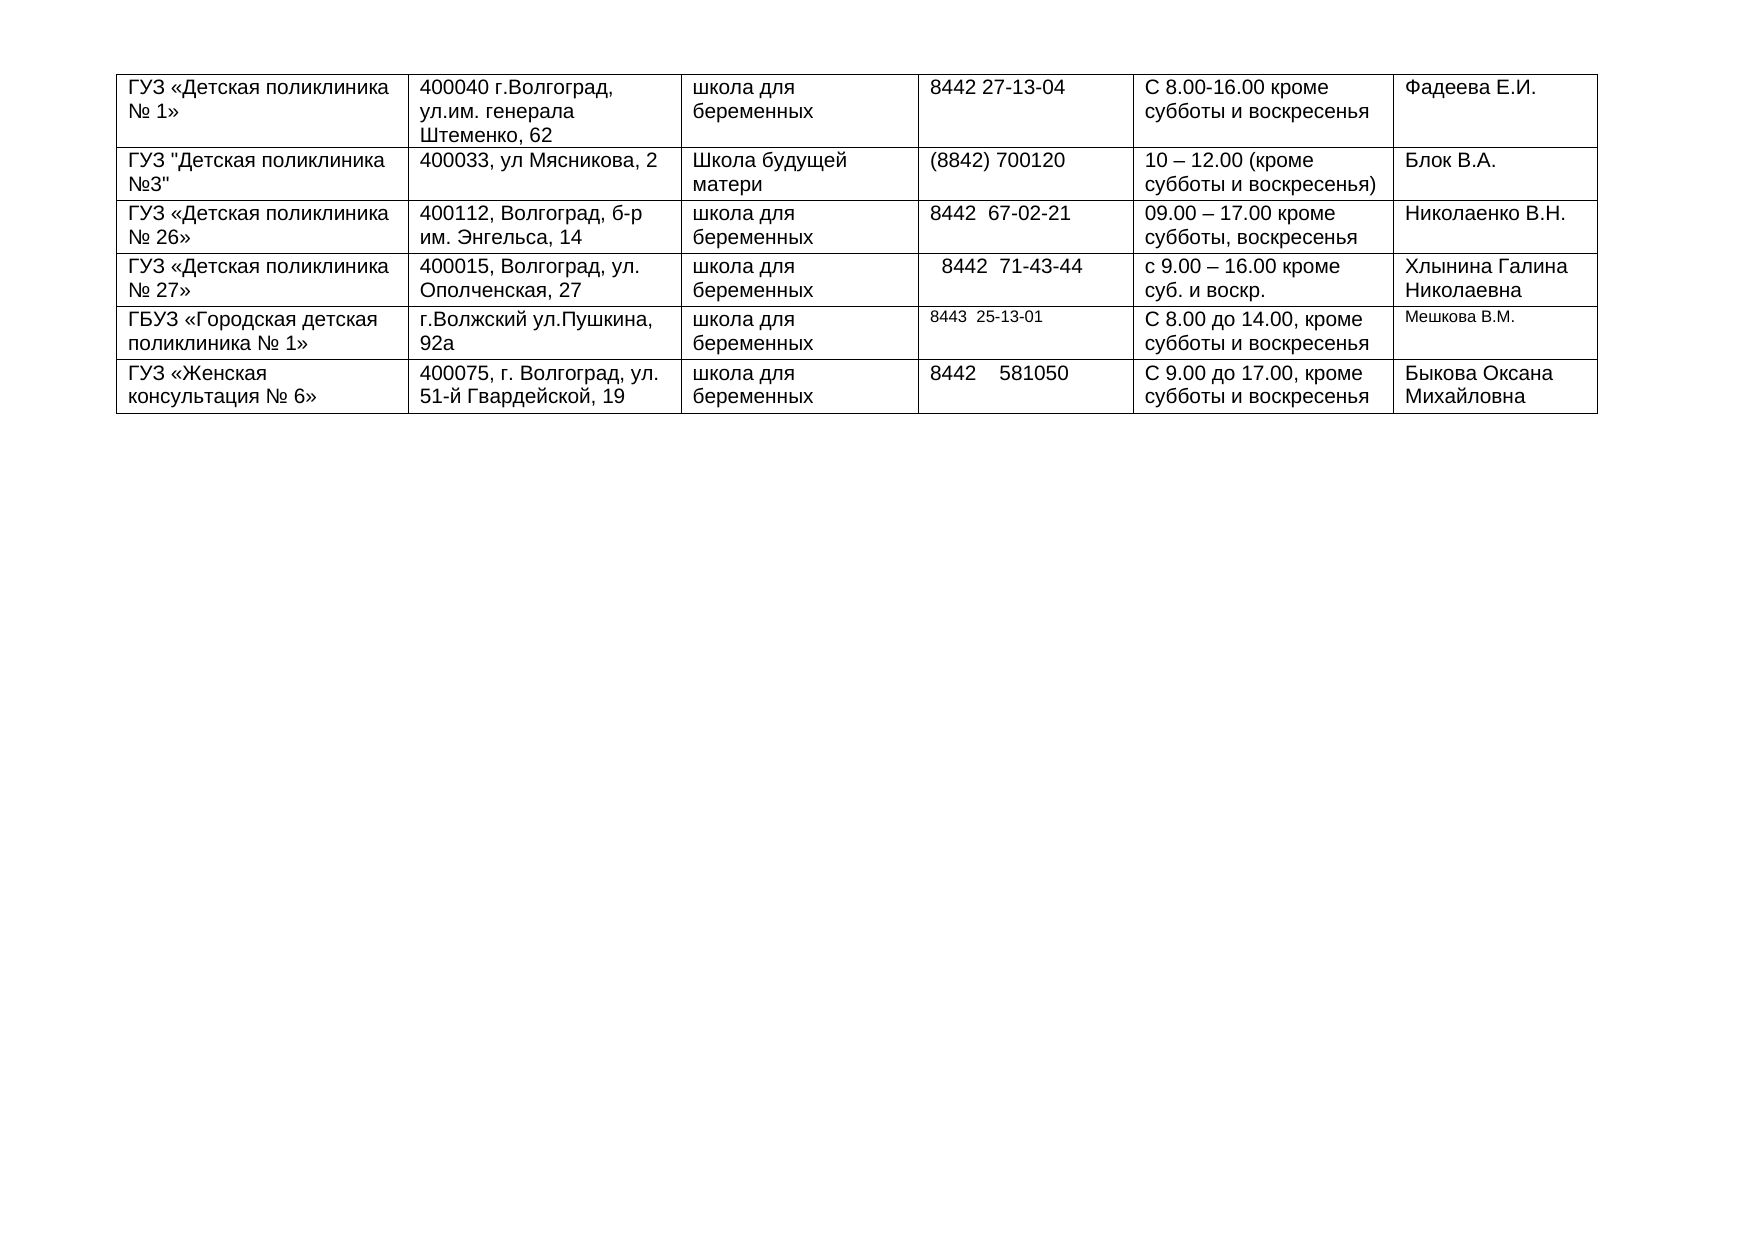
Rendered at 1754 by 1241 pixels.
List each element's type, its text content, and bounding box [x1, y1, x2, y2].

table_cell Хлынина Галина Николаевна [1394, 254, 1597, 306]
table_cell школа для беременных [682, 75, 918, 147]
table_cell школа для беременных [682, 254, 918, 306]
table_cell ГУЗ «Женская консультация № 6» [117, 360, 408, 412]
table_cell 10 – 12.00 (кроме субботы и воскресенья) [1134, 148, 1393, 200]
table_cell С 9.00 до 17.00, кроме субботы и воскресенья [1134, 360, 1393, 412]
table_cell 8442 71-43-44 [919, 254, 1133, 306]
table_cell г.Волжский ул.Пушкина, 92а [409, 307, 681, 359]
table_cell 8443 25-13-01 [919, 307, 1133, 359]
table_cell (8842) 700120 [919, 148, 1133, 200]
table_cell 09.00 – 17.00 кроме субботы, воскресенья [1134, 201, 1393, 253]
table_cell ГУЗ «Детская поликлиника № 1» [117, 75, 408, 147]
table_cell Школа будущей матери [682, 148, 918, 200]
table_cell Мешкова В.М. [1394, 307, 1597, 359]
table_cell 400075, г. Волгоград, ул. 51-й Гвардейской, 19 [409, 360, 681, 412]
table_cell 8442 581050 [919, 360, 1133, 412]
table_cell 8442 67-02-21 [919, 201, 1133, 253]
table_cell школа для беременных [682, 307, 918, 359]
table_cell школа для беременных [682, 201, 918, 253]
table_cell Быкова Оксана Михайловна [1394, 360, 1597, 412]
table_cell 400015, Волгоград, ул. Ополченская, 27 [409, 254, 681, 306]
table_cell школа для беременных [682, 360, 918, 412]
table_cell С 8.00-16.00 кроме субботы и воскресенья [1134, 75, 1393, 147]
table_cell 400033, ул Мясникова, 2 [409, 148, 681, 200]
table_cell Блок В.А. [1394, 148, 1597, 200]
table_cell с 9.00 – 16.00 кроме суб. и воскр. [1134, 254, 1393, 306]
table_cell 400040 г.Волгоград, ул.им. генерала Штеменко, 62 [409, 75, 681, 147]
table_cell ГУЗ "Детская поликлиника №3" [117, 148, 408, 200]
table_cell Николаенко В.Н. [1394, 201, 1597, 253]
table_cell С 8.00 до 14.00, кроме субботы и воскресенья [1134, 307, 1393, 359]
table_cell 400112, Волгоград, б-р им. Энгельса, 14 [409, 201, 681, 253]
table_cell ГБУЗ «Городская детская поликлиника № 1» [117, 307, 408, 359]
table_cell ГУЗ «Детская поликлиника № 27» [117, 254, 408, 306]
table_cell Фадеева Е.И. [1394, 75, 1597, 147]
table_cell 8442 27-13-04 [919, 75, 1133, 147]
table_cell ГУЗ «Детская поликлиника № 26» [117, 201, 408, 253]
